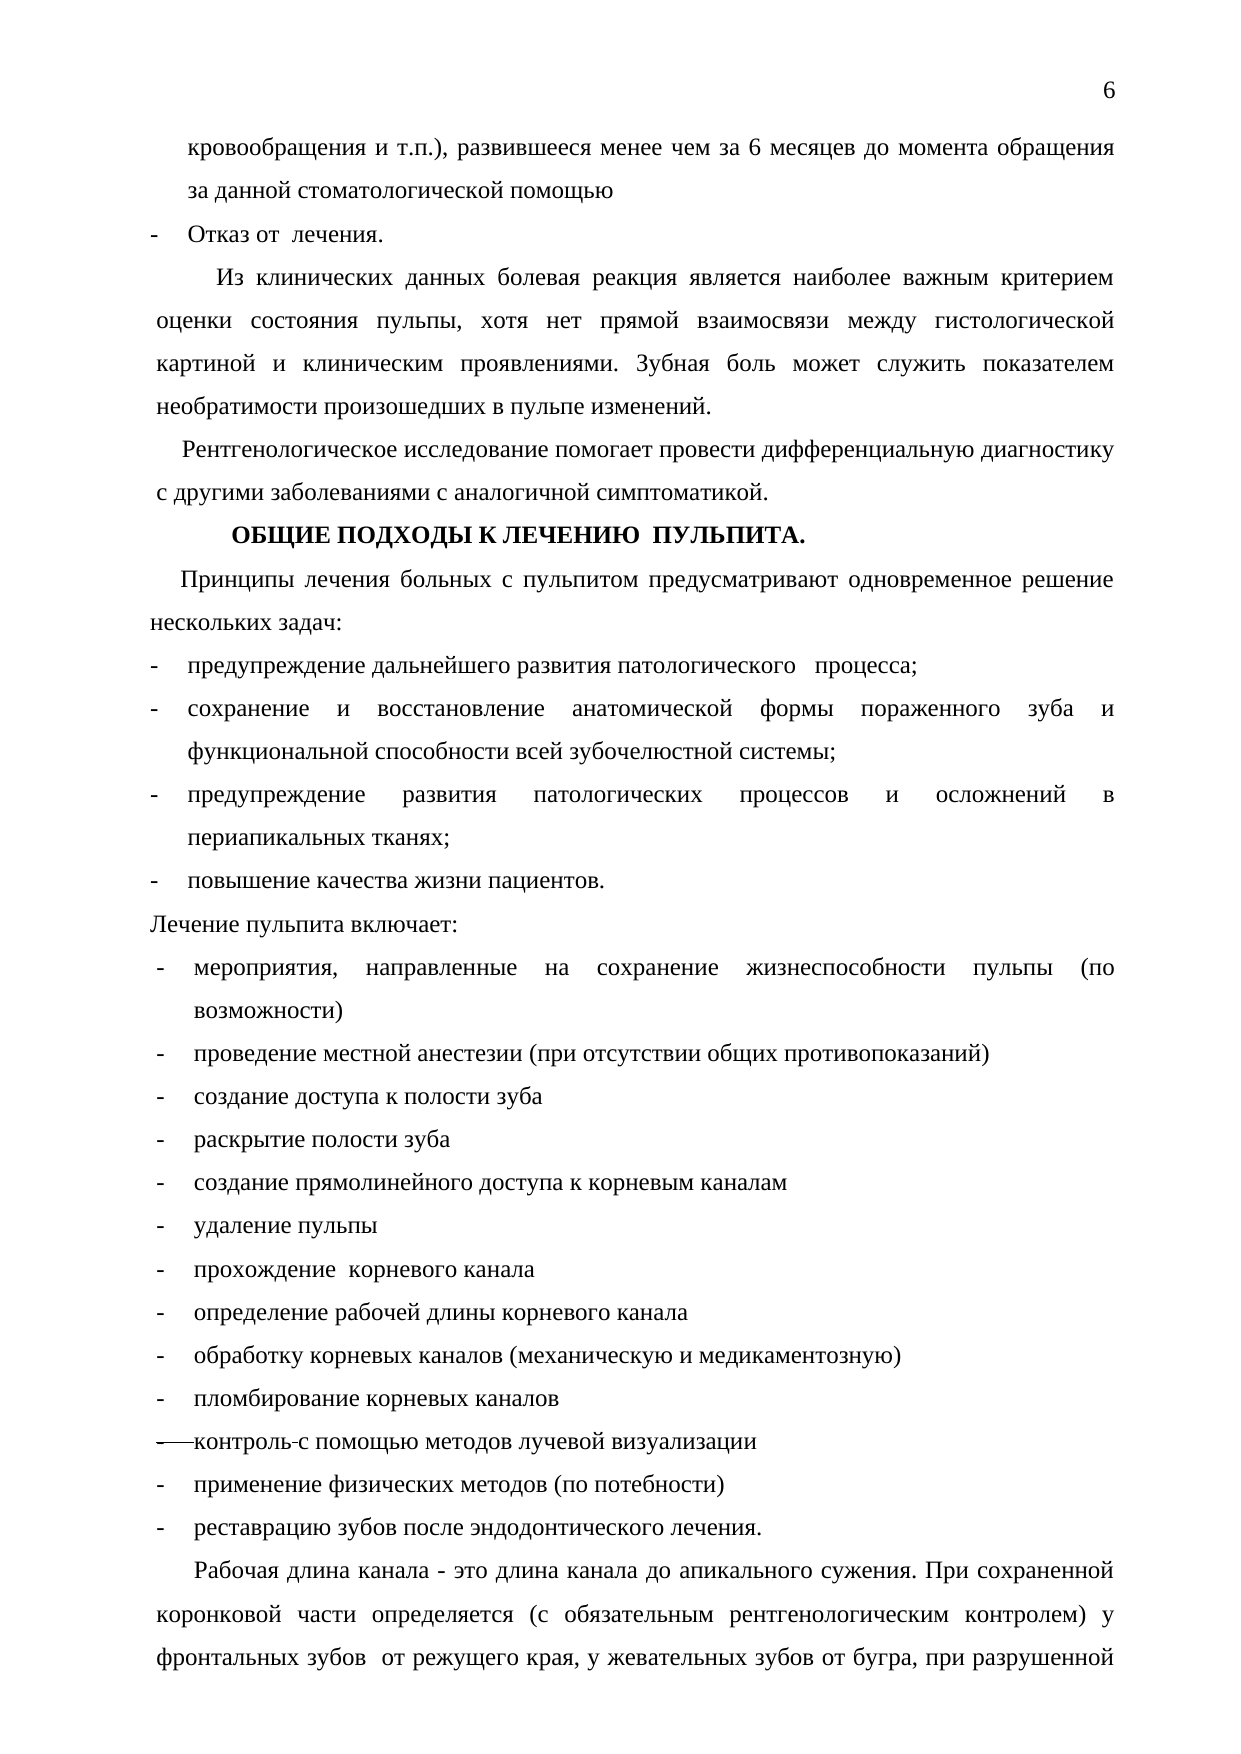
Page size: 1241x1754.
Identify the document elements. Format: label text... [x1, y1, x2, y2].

text Рентгенологическое исследование помогает провести дифференциальную диагностику с другими заболеваниями с аналогичной симптоматикой. [156, 434, 1115, 506]
list прохождение корневого канала [156, 1254, 1115, 1282]
list мероприятия, направленные на сохранение жизнеспособности пульпы (по возможности) [156, 952, 1115, 1024]
list предупреждение дальнейшего развития патологического процесса; [150, 650, 1115, 679]
list реставрацию зубов после эндодонтического лечения. [156, 1512, 1115, 1541]
list применение физических методов (по потебности) [156, 1469, 1115, 1498]
list раскрытие полости зуба [156, 1124, 1115, 1153]
list определение рабочей длины корневого канала [156, 1297, 1115, 1326]
text Из клинических данных болевая реакция является наиболее важным критерием оценки состояния пульпы, хотя нет прямой взаимосвязи между гистологической картиной и клиническим проявлениями. Зубная боль может служить показателем необратимости произошедших в пульпе изменений. [156, 262, 1115, 420]
list Отказ от лечения. [150, 219, 1115, 247]
list создание доступа к полости зуба [156, 1081, 1115, 1110]
list предупреждение развития патологических процессов и осложнений в периапикальных тканях; [150, 779, 1115, 851]
list пломбирование корневых каналов [156, 1383, 1115, 1412]
list удаление пульпы [156, 1211, 1115, 1239]
text Лечение пульпита включает: [150, 909, 1115, 937]
list повышение качества жизни пациентов. [150, 866, 1115, 894]
list сохранение и восстановление анатомической формы пораженного зуба и функциональной способности всей зубочелюстной системы; [150, 693, 1115, 765]
text Принципы лечения больных с пульпитом предусматривают одновременное решение нескольких задач: [150, 564, 1115, 636]
list контроль с помощью методов лучевой визуализации [156, 1426, 1115, 1455]
text ОБЩИЕ ПОДХОДЫ К ЛЕЧЕНИЮ ПУЛЬПИТА. [144, 521, 1115, 549]
list проведение местной анестезии (при отсутствии общих противопоказаний) [156, 1038, 1115, 1067]
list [150, 132, 1115, 204]
list обработку корневых каналов (механическую и медикаментозную) [156, 1340, 1115, 1369]
list создание прямолинейного доступа к корневым каналам [156, 1167, 1115, 1196]
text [156, 1556, 1115, 1671]
